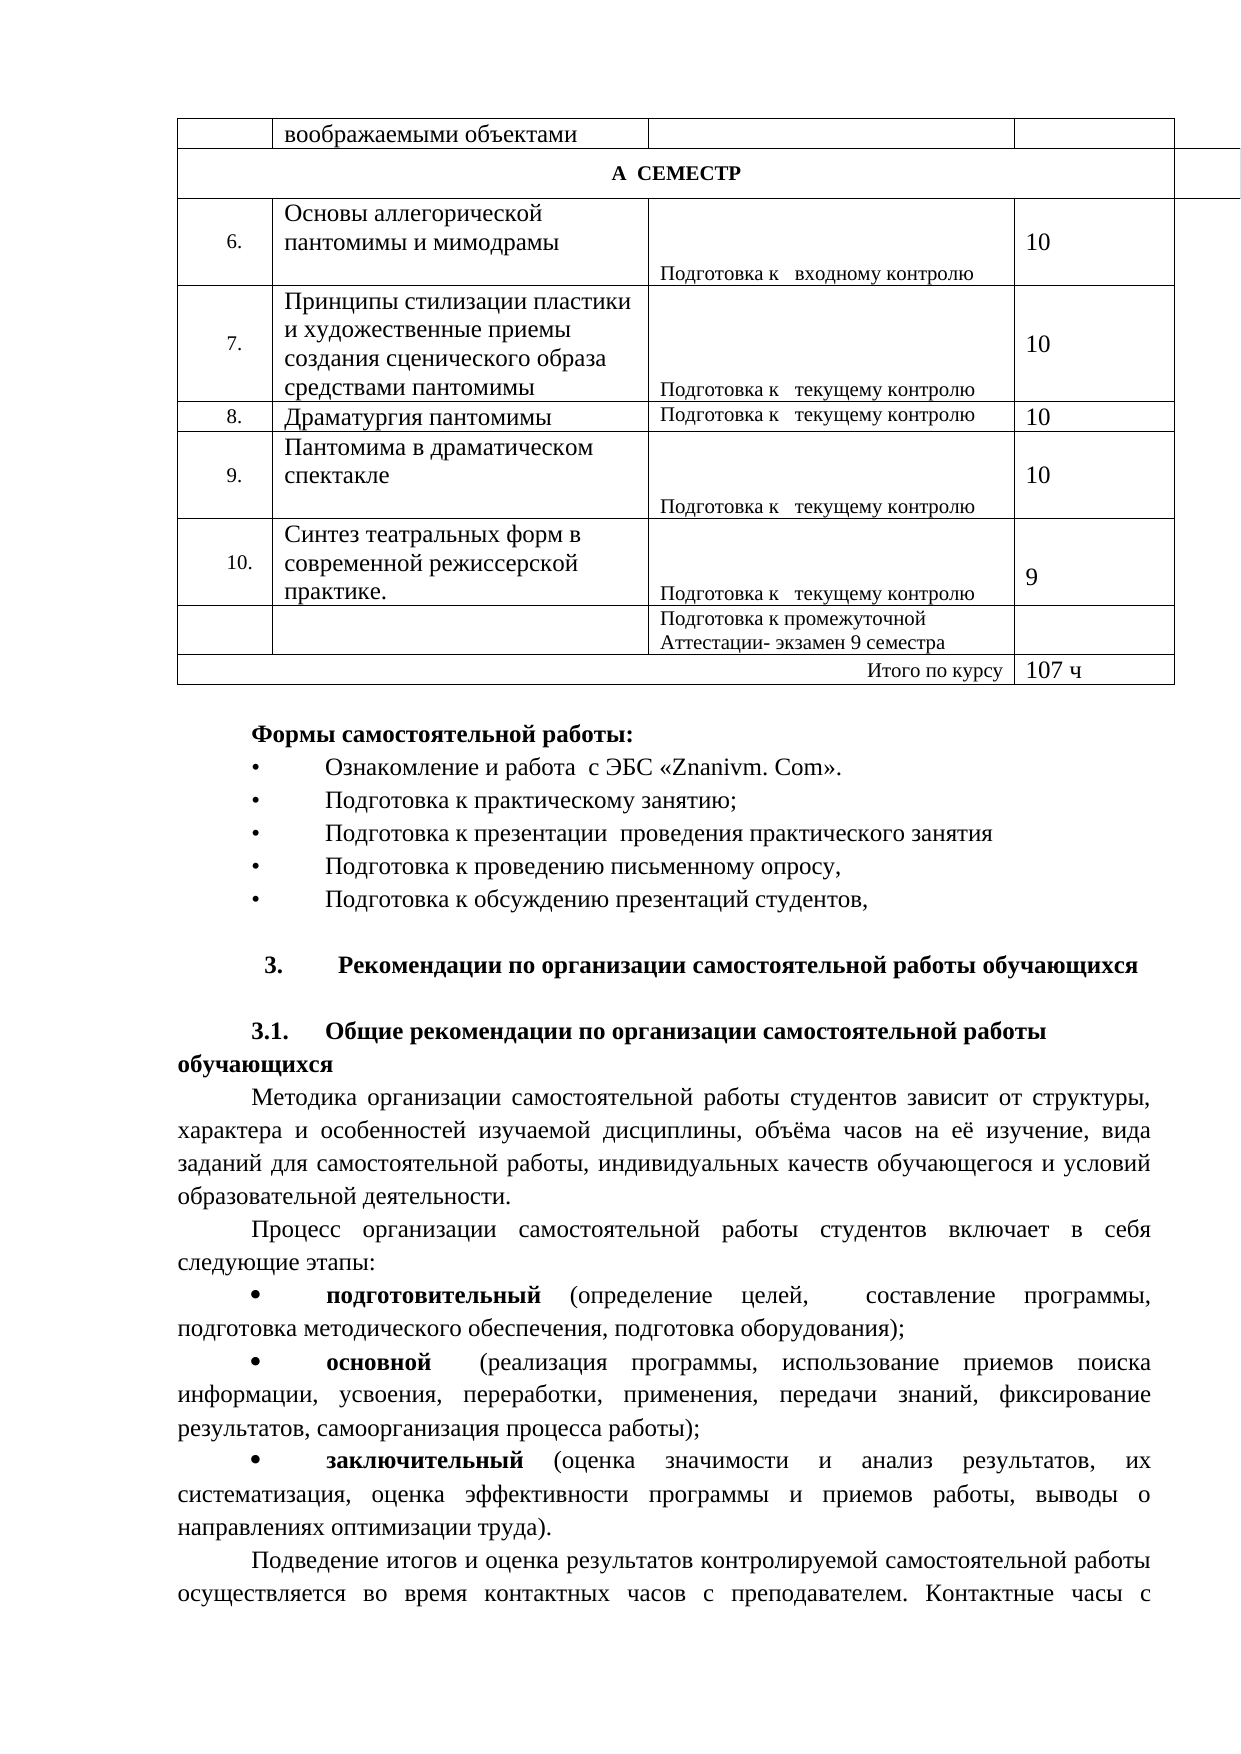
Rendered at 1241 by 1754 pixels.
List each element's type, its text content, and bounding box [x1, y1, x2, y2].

text Процесс организации самостоятельной работы студентов включает в себя следующие этапы: [177, 1214, 1152, 1276]
list Общие рекомендации по организации самостоятельной работы обучающихся [177, 1016, 1152, 1078]
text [177, 1545, 1152, 1606]
table_cell Подготовка к текущему контролю [649, 402, 1014, 431]
table_cell 107 ч [1015, 655, 1174, 684]
text • Подготовка к практическому занятию; [177, 785, 1152, 813]
table_cell Подготовка к промежуточной Аттестации- экзамен 9 семестра [649, 606, 1014, 654]
table_cell 10 [1015, 402, 1174, 431]
list заключительный (оценка значимости и анализ результатов, их систематизация, оценка эффективности программы и приемов работы, выводы о направлениях оптимизации труда). [177, 1446, 1152, 1540]
table_cell Пантомима в драматическом спектакле [273, 432, 648, 518]
text • Ознакомление и работа с ЭБС «Znanivm. Com». [177, 752, 1152, 780]
table_cell Подготовка к входному контролю [649, 199, 1014, 285]
table_cell [178, 519, 272, 605]
table_cell 11 [1015, 119, 1174, 148]
table_cell Основы аллегорической пантомимы и мимодрамы [273, 199, 648, 285]
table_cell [273, 119, 648, 148]
table_cell А СЕМЕСТР [178, 149, 1174, 197]
text Методика организации самостоятельной работы студентов зависит от структуры, характера и особенностей изучаемой дисциплины, объёма часов на её изучение, вида заданий для самостоятельной работы, индивидуальных качеств обучающегося и условий образовательной деятельности. [177, 1082, 1152, 1210]
table_cell [178, 606, 272, 654]
text • Подготовка к проведению письменному опросу, [177, 851, 1152, 879]
list основной (реализация программы, использование приемов поиска информации, усвоения, переработки, применения, передачи знаний, фиксирование результатов, самоорганизация процесса работы); [177, 1347, 1152, 1441]
table_cell Синтез театральных форм в современной режиссерской практике. [273, 519, 648, 605]
table_cell [178, 119, 272, 148]
table_cell 10 [1015, 286, 1174, 401]
text • Подготовка к презентации проведения практического занятия [177, 818, 1152, 846]
table_cell Принципы стилизации пластики и художественные приемы создания сценического образа средствами пантомимы [273, 286, 648, 401]
table_cell [178, 286, 272, 401]
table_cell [649, 119, 1014, 148]
table_cell [1175, 149, 1240, 197]
table_cell [178, 402, 272, 431]
table_cell [1015, 606, 1174, 654]
table_cell 10 [1015, 199, 1174, 285]
table_cell [178, 199, 272, 285]
table_cell Драматургия пантомимы [273, 402, 648, 431]
list Рекомендации по организации самостоятельной работы обучающихся [177, 950, 1152, 979]
table_cell Итого по курсу [178, 655, 1014, 684]
list подготовительный (определение целей, составление программы, подготовка методического обеспечения, подготовка оборудования); [177, 1281, 1152, 1342]
text • Подготовка к обсуждению презентаций студентов, [177, 884, 1152, 912]
table_cell Подготовка к текущему контролю [649, 286, 1014, 401]
table_cell Подготовка к текущему контролю [649, 519, 1014, 605]
table_cell 9 [1015, 519, 1174, 605]
table_cell Подготовка к текущему контролю [649, 432, 1014, 518]
table_cell [178, 432, 272, 518]
text Формы самостоятельной работы: [177, 719, 1152, 747]
table_cell [273, 606, 648, 654]
table_cell 10 [1015, 432, 1174, 518]
